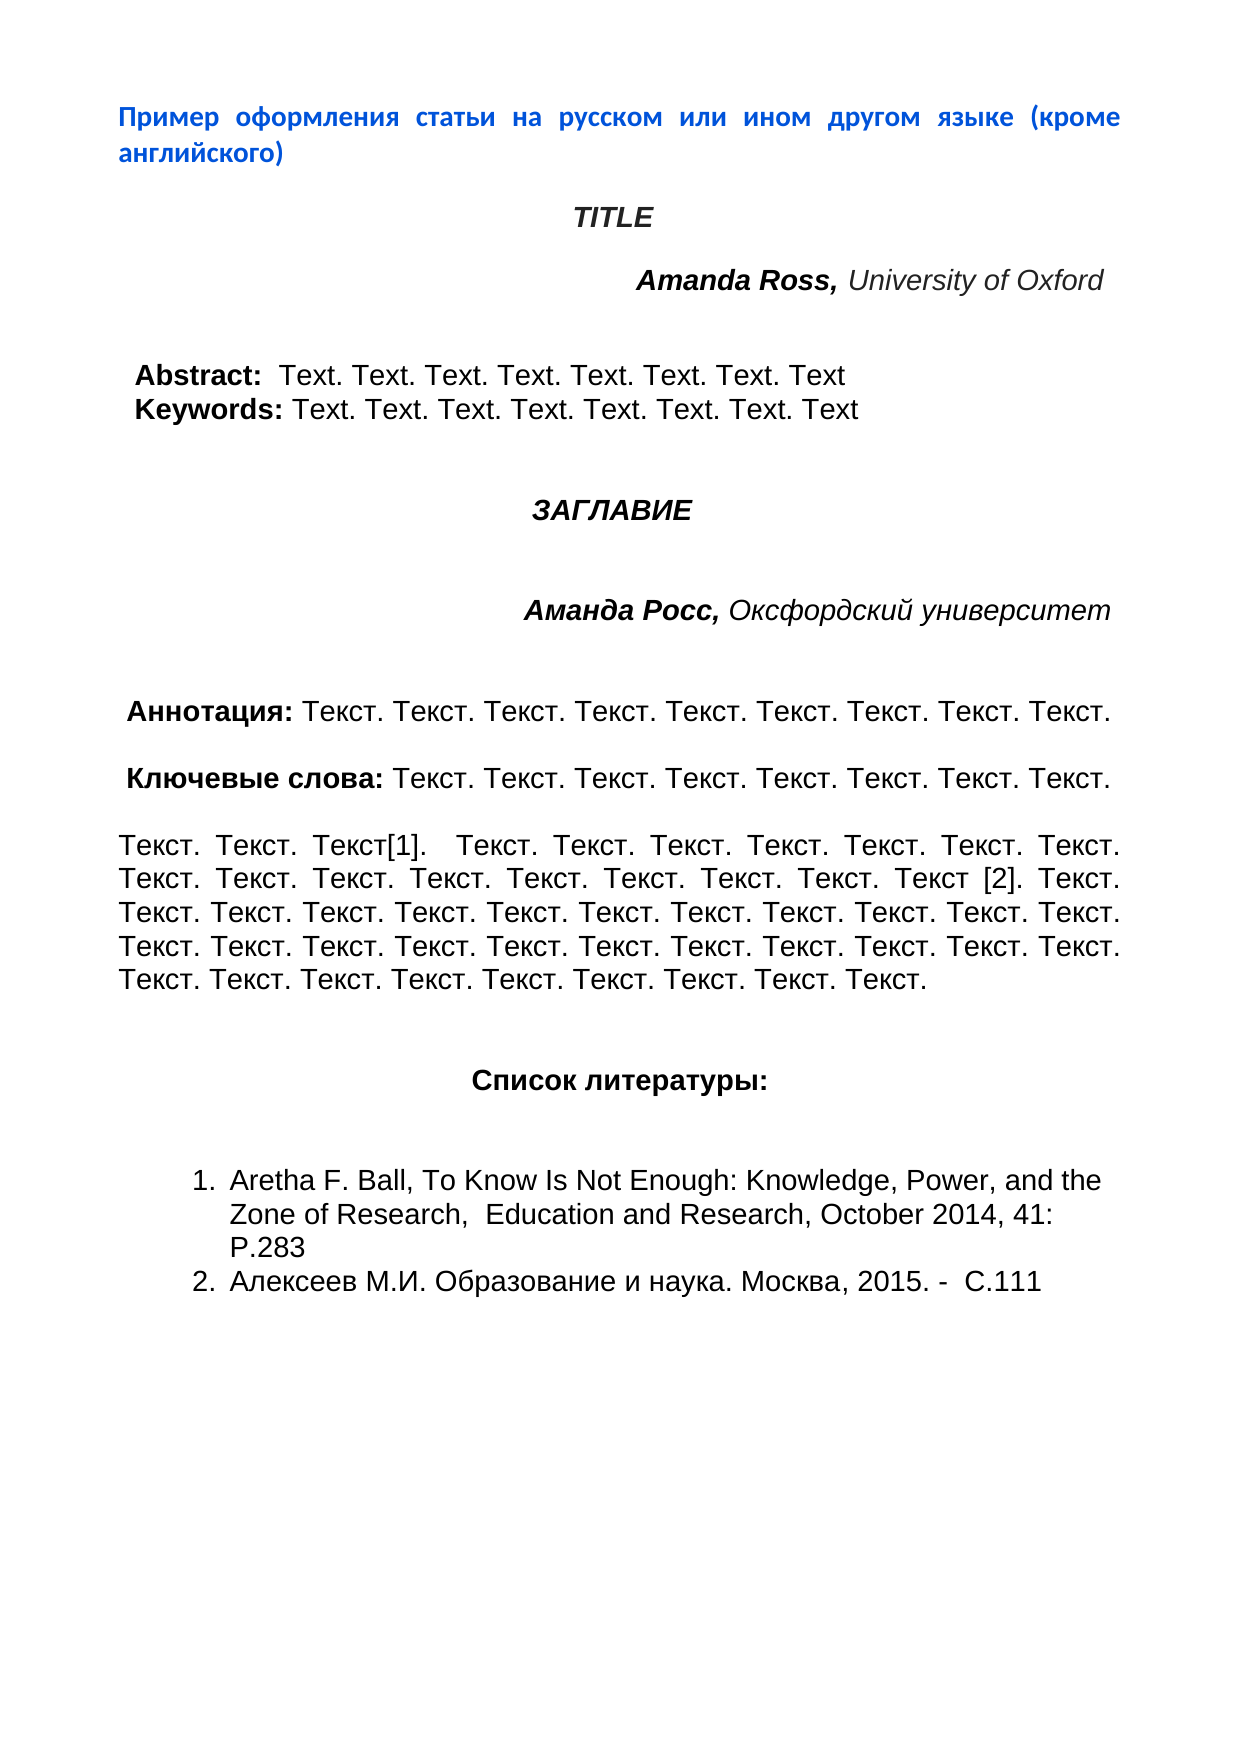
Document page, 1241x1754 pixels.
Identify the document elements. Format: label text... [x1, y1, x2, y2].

text TITLE [118, 200, 1122, 234]
text Список литературы: [118, 1063, 1122, 1096]
text Amanda Ross, University of Oxford [118, 263, 1122, 296]
text Abstract: Text. Text. Text. Text. Text. Text. Text. Text Keywords: Text. Text. Text. Text. Text. Text. Text. Text [118, 358, 1122, 426]
list Aretha F. Ball, To Know Is Not Enough: Knowledge, Power, and the Zone of Research, Education and Research, October 2014, 41: P.283 [192, 1163, 1122, 1264]
text Аманда Росс, Оксфордский университет [118, 593, 1122, 627]
list Алексеев М.И. Образование и наука. Москва, 2015. - С.111 [192, 1264, 1122, 1298]
text Текст. Текст. Текст[1]. Текст. Текст. Текст. Текст. Текст. Текст. Текст. Текст. Текст. Текст. Текст. Текст. Текст. Текст. Текст. Текст [2]. Текст. Текст. Текст. Текст. Текст. Текст. Текст. Текст. Текст. Текст. Текст. Текст. Текст. Текст. Текст. Текст. Текст. Текст. Текст. Текст. Текст. Текст. Текст. Текст. Текст. Текст. Текст. Текст. Текст. Текст. Текст. Текст. [118, 828, 1122, 996]
text Ключевые слова: Текст. Текст. Текст. Текст. Текст. Текст. Текст. Текст. [118, 761, 1122, 794]
text ЗАГЛАВИЕ [118, 493, 1122, 526]
text Аннотация: Текст. Текст. Текст. Текст. Текст. Текст. Текст. Текст. Текст. [118, 694, 1122, 727]
text Пример оформления статьи на русском или ином другом языке (кроме английского) [118, 98, 1122, 170]
